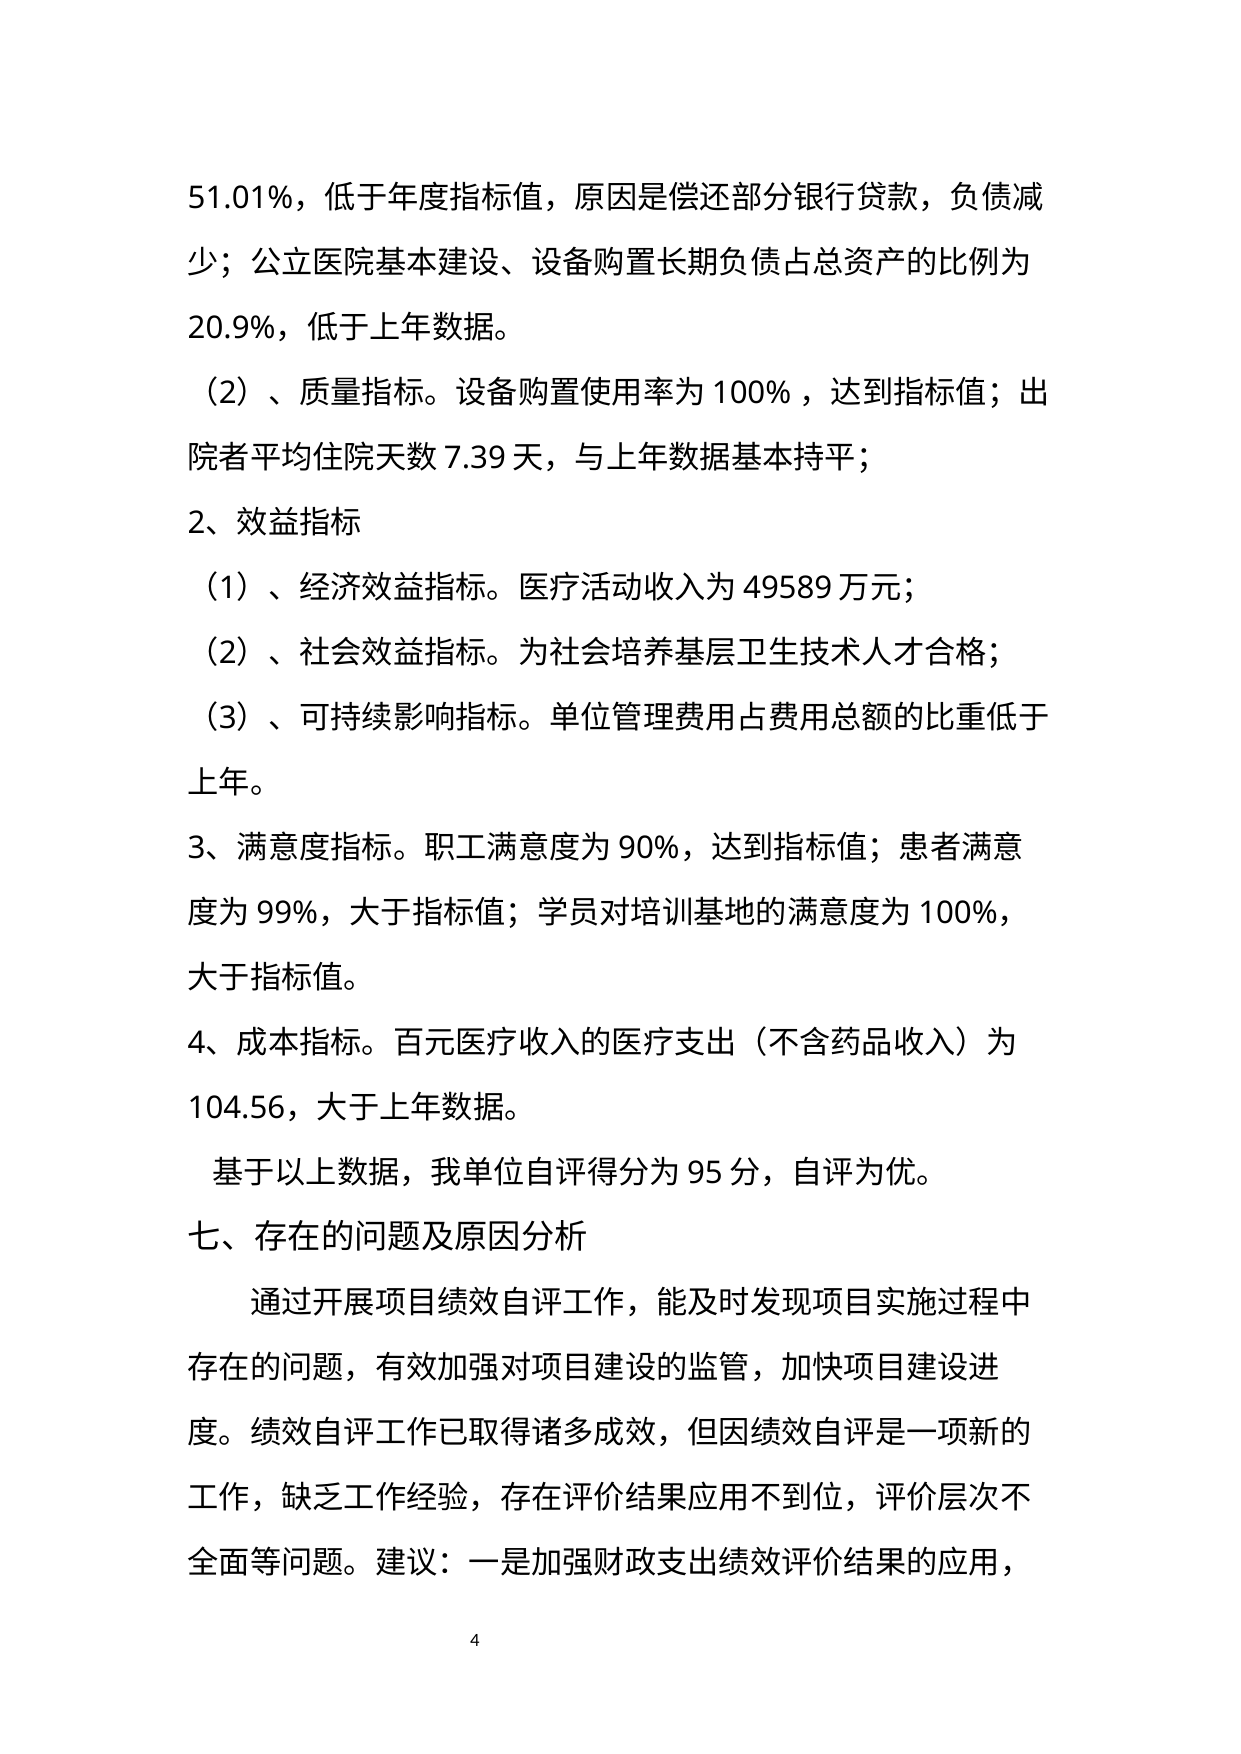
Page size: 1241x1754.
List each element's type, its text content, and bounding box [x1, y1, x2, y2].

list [187, 162, 1053, 357]
list 基于以上数据，我单位自评得分为95分，自评为优。 [187, 1137, 1053, 1202]
list 4、成本指标。百元医疗收入的医疗支出（不含药品收入）为104.56，大于上年数据。 [187, 1007, 1053, 1137]
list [187, 1267, 1053, 1592]
list 存在的问题及原因分析 [187, 1202, 1053, 1267]
list 3、满意度指标。职工满意度为90%，达到指标值；患者满意度为99%，大于指标值；学员对培训基地的满意度为100%，大于指标值。 [187, 812, 1053, 1007]
list 2、效益指标 [187, 487, 1053, 552]
list （2）、社会效益指标。为社会培养基层卫生技术人才合格； [187, 617, 1053, 682]
list （3）、可持续影响指标。单位管理费用占费用总额的比重低于上年。 [187, 682, 1053, 812]
list （2）、质量指标。设备购置使用率为100% ，达到指标值；出院者平均住院天数7.39天，与上年数据基本持平； [187, 357, 1053, 487]
list （1）、经济效益指标。医疗活动收入为49589万元； [187, 552, 1053, 617]
